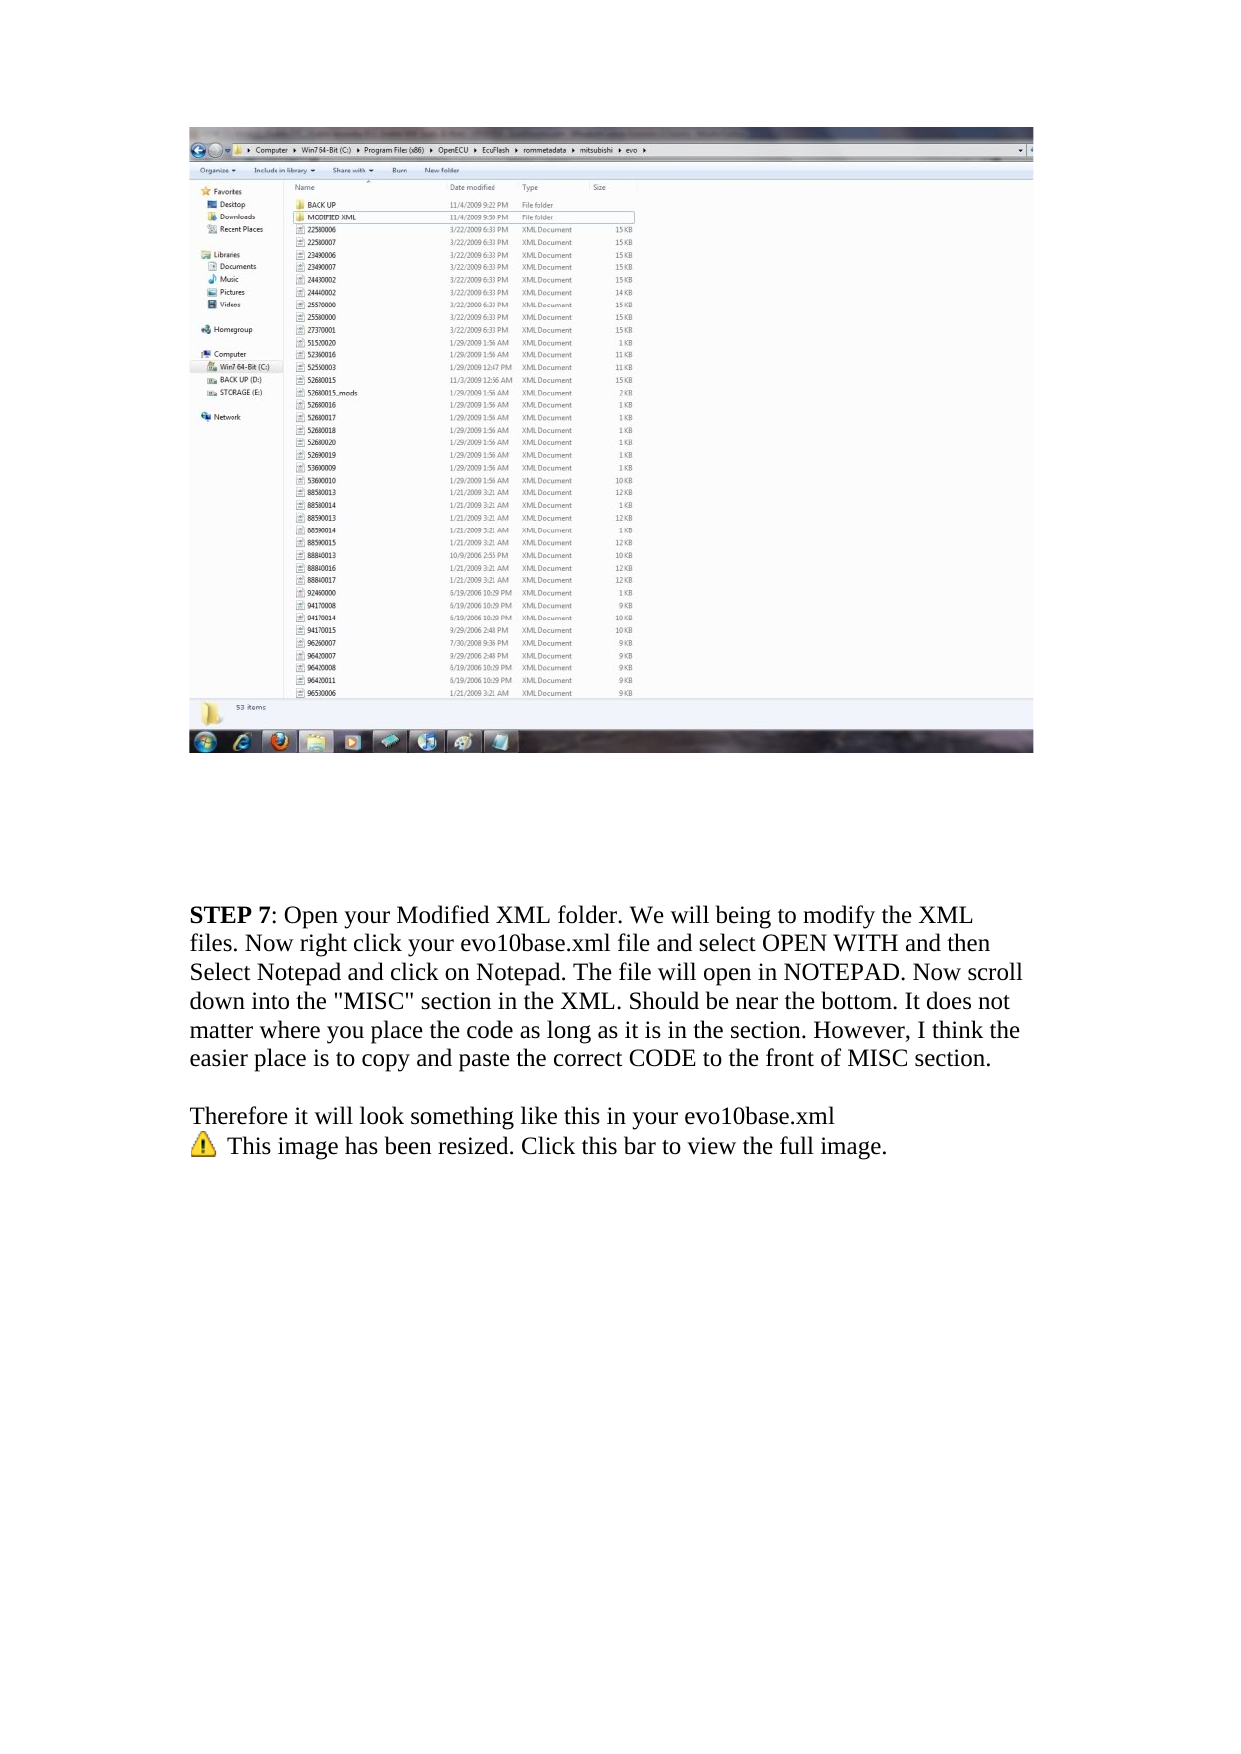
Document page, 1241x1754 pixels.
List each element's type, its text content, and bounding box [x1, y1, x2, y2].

table_header HOW TO: Mode23, Disable DTC, Disable Seconday BCS, Enable MAF Scale, & More - UPDATED FIRST and FOREMOST... Code: DISCLAIMER: I am not liable for any damage that incurs because of the owner trying to modify the ECU ROM Data. This includes mechanical damage (engine detonating and rod going through the side) and electrical (you bricking the ECU). Please do this at your own risk! I don't want any posts in this thread how something broke. Code: DISCLAIMER: Most of these lines of code and definitions were discovered by Tephra and Gunzo as well as Colby the creator of the Tactrix Cable and ECUFLASH. I do not take any credit for this information. Only the how to part is my own intellectual property. SECOND UPDATES: I will attempt to update this thread whenever I find out new information on ECUFLASH or new maps or DTC's are discovered. If you have any information on a new map or extra definitions for EVO X models. Please PM me or post them in this thread and I will update the main post. ______________________________________________________________________ EQUIPMENT REQUIRED Code: 1x Tactrix Openport 2.0 OBDII Dongle (Purchase @: Google "Tactrix" ) 1x ECUFLASH Software (Download @: http://www.openecu.org/index.php?title=EcuFlash ) 1x Laptop 1x Common Sense and a Human Brain along with opposable thumbs. ______________________________________________________________________ MODE 23 ENABLE STEP 1: DOWNLOAD & INSTALL... Latest Version of ECUFLASH (If you have no idea how to do this please stop right here and do not proceed and further with this tutorial.) STEP 2: Go to your sweet EVO X (Bring your laptop and Tactrix OP 2.0 Dongle). Now plug your Dongle into the OBDII port and plug the USB cable into the laptop. Now open up ECUFLASH. STEP 3: Download your ROM from your ECU. This step is critical for you to continue. Look at the picture. The button on top that the red arrow is point to will be highlighted in blue once you are connected to the ECU. It will look like this below: STEP 4: Please turn your IGNITION to the ON POSITION (the last position before cranking the engine). STEP 4a: Please turn off all your fans, radio, headlights etc... STEP 5: Now please click on the READ button from STEP 3. A disclaimer will appear click OK. Now ECUFLASH will download your STOCK or your TUNER ROM. Once it is done a message will appear please click OK. Now turn your IGNITION OFF. STEP 6: Now please go to FILE and SAVE AS and save to a folder you like or to desktop your ROM from the car. Disconnect everything and and head inside. Once Saved it will something like this: STEP 7: Check what version of the ROM you are using. I will be using example for a GSR, but the steps are the same for MR. Except the ROMs are named different numbers or names. STEP 7a: Check what XML file your ROM inherits. This is important!!! Red arrows point to both in the picture. You must go to ROM ID on LEFT hand table in ECUFLASH to check this information. Just click the + and it will open with this information. ______________________________________________________________________ Now that we have the stock or tuned log download we are ready to add MODE23. STEP 1: Please go to where you installed ECUFLASH on your computer. Should be in: Code: C: WINDOWS/ PROGRAM FILES/ OPENECU / ECUFLASH / ROMMETADATA / MITSUBISHI / EVO STEP 2: Create a BACK UP folder within that folder to back up your two main XML files. STEP 3: The files... FOR THIS EXAMPLE I WILL BE USING 52680020.HEX ROM. There for you will require these files... Code: evo10base.xml 52680015.xml COPY these into your back up folder. These will be your originals. STEP 4: How to figure out what files you have to back up and modify. Once you know what file your ROM inherits you will be able to modify that particular XML file. Therefore if your ROM INHERITS: 52680015.xml . It means that you will need to modify that particular ROM file. You will always have to modify Evo10base.xml along with whatever file your ROM inherits. There two files always have to be modified for Mode23 to work. This will apply to DTC's as well. STEP 5: DEFINITIONS: Thanks to TEPHRA & GUNZO! Code: NOTE: The name in EcuFlash describes what changes you need to make (ie 0x05 -> 0x23). IF the CURRENT value doesn't match here STOP AND ASK!!! 52690019 <table name="IFMode 0x05 -> 0x23 #1" category="Misc" type="1D" address="0x7f121" scaling="Hex8"/> <table name="IFMode 0x05 -> 0x23 #2" category="Misc" type="1D" address="0x8aafd" scaling="Hex8"/> <table name="DoMode 0x42 -> 0x52" category="Misc" type="1D" address="0x8ab02" scaling="Hex16"/> 53040007 -> 53040010 <table name="IFMode 0x05 -> 0x23 #1" category="Misc" type="1D" address="0x7f145" scaling="Hex8"/> <table name="IFMode 0x05 -> 0x23 #2" category="Misc" type="1D" address="0x8aa59" scaling="Hex8"/> <table name="DoMode 0x42 -> 0x52" category="Misc" type="1D" address="0x8aa5e" scaling="Hex16"/> 52680015 -> 52680020 <table name="IFMode 0x05 -> 0x23 #1" category="Misc" type="1D" address="0x7f121" scaling="Hex8"/> <table name="IFMode 0x05 -> 0x23 #2" category="Misc" type="1D" address="0x8ab11" scaling="Hex8"/> <table name="DoMode 0x42 -> 0x52" category="Misc" type="1D" address="0x8ab16" scaling="Hex16"/> 52360018 <table name="IFMode 0x05 -> 0x23 #1" category="Misc" type="1D" address="0x7f58d" scaling="Hex8"/> <table name="IFMode 0x05 -> 0x23 #2" category="Misc" type="1D" address="0x8ada5" scaling="Hex8"/> <table name="DoMode 0x42 -> 0x52" category="Misc" type="1D" address="0x8adaa" scaling="Hex16"/> 53600010 <table name="IFMode 0x05 -> 0x23 #1" category="Misc" type="1D" address="0x7efbd" scaling="Hex8"/> <table name="IFMode 0x05 -> 0x23 #2" category="Misc" type="1D" address="0x8aa61" scaling="Hex8"/> <table name="DoMode 0x42 -> 0x52" category="Misc" type="1D" address="0x8aa66" scaling="Hex16"/> 53050006 -> 53050009 <table name="IFMode 0x05 -> 0x23 #1" category="Misc" address="7f145" type="1D" scaling="Hex8"/> <table name="IFMode 0x05 -> 0x23 #2" category="Misc" address="8a9f1" type="1D" scaling="Hex8"/> <table name="DoMode 0x42 -> 0x52" category="Misc" address="8a9f6" type="1D" scaling="Hex16"/> 54060007 <table name="IFMode 0x05 -> 0x23 #1" category="Misc" address="7efc1" type="1D" scaling="Hex8"/> <table name="IFMode 0x05 -> 0x23 #2" category="Misc" address="8aa7d" type="1D" scaling="Hex8"/> <table name="DoMode 0x42 -> 0x52" category="Misc" address="8aa82" type="1D" scaling="Hex16"/> 54070007 <table name="IFMode 0x05 -> 0x23 #1" category="Misc" address="7efc1" type="1D" scaling="Hex8"/> <table name="IFMode 0x05 -> 0x23 #2" category="Misc" address="8aa69" type="1D" scaling="Hex8"/> <table name="DoMode 0x42 -> 0x52" category="Misc" address="8aa6e" type="1D" scaling="Hex16"/> 55570005 <table name="IFMode 0x05 -> 0x23 #1" category="Misc" address="7f10b" type="1D" scaling="Hex8"/> <table name="IFMode 0x05 -> 0x23 #2" category="Misc" address="8ad5f" type="1D" scaling="Hex8"/> <table name="DoMode 0x4D -> 0x5D" category="Misc" address="8ad66" type="1D" scaling="Hex16"/> 53610010 <table name="IFMode 0x05 -> 0x23 #1" category="Misc" address="7efb1" type="1D" scaling="Hex8"/> <table name="IFMode 0x05 -> 0x23 #2" category="Misc" address="8a919" type="1D" scaling="Hex8"/> <table name="DoMode 0x42 -> 0x52" category="Misc" address="8a91e" type="1D" scaling="Hex16"/> 55590006 <table name="IFMode 0x05 -> 0x23 #1" category="Misc" address="7f107" type="1D" scaling="Hex8"/> <table name="IFMode 0x05 -> 0x23 #2" category="Misc" address="8ad43" type="1D" scaling="Hex8"/> <table name="DoMode 0x4D -> 0x5D" category="Misc" address="8ad4a" type="1D" scaling="Hex16"/> STEP 6: Now create a folder called "Modified XML" Copy the two previous files in their as well, this means in our case: Code: evo10base.xml 52680015.xml STEP 7: Open your Modified XML folder. We will being to modify the XML files. Now right click your evo10base.xml file and select OPEN WITH and then Select Notepad and click on Notepad. The file will open in NOTEPAD. Now scroll down into the "MISC" section in the XML. Should be near the bottom. It does not matter where you place the code as long as it is in the section. However, I think the easier place is to copy and paste the correct CODE to the front of MISC section. Therefore it will look something like this in your evo10base.xml STEP 8: Now go and to FILE and SAVE AS... please save this correctly as: Code: evo10base.XML Do not forget the .XML or it might save it as a NOTEPAD file. STEP 9: Now open the other file in this case it is 52680015.XML ... your ROM may inherit a different XML file. Therefore, you might need to use a different XML then shown in this tutorial. Now once you have the correct .xml file open. How will scroll down to the "MISC" section and post the correct CODE data from this thread into that file. BOTH EVO10BASE and 526800xx.xml or any other variation are same code. Therefore this file will look like this: Be sure to go to FILE and SAVE AS 526800xx.XML. Don't forget the .XML. __________________ List: -Clipse3GT Tune -SC Built 2.0 -FP RED -COBB Hardpipes, SFI, Sway Bars -Cosworth MX1 -MDR Inlet -MAP P&P INT. & Full Race EXT.-ETS 4" FMIC -AMS DP, Fuel Rail, MM -T1R Exhaust -MXP TP -FORGE WGA -APS TV BOV -xMR Catch Cans -Walboro 255 -Fuelab FPR -FIC 1100cc -GM 3 Port -Techna-Fit SS Lines -TWM SS/Cage Shifter -WORKS Bushings -Ohlin DFV Coilovers -Whiteline Kit -VEI Gauges -Rally Armor -PERRIN Ant. -Advan RS Last edited by Clipse3GT; 11-05-2009 at 05:03 PM. [180, 118, 1033, 1171]
picture [189, 127, 1034, 753]
picture [191, 1131, 217, 1157]
